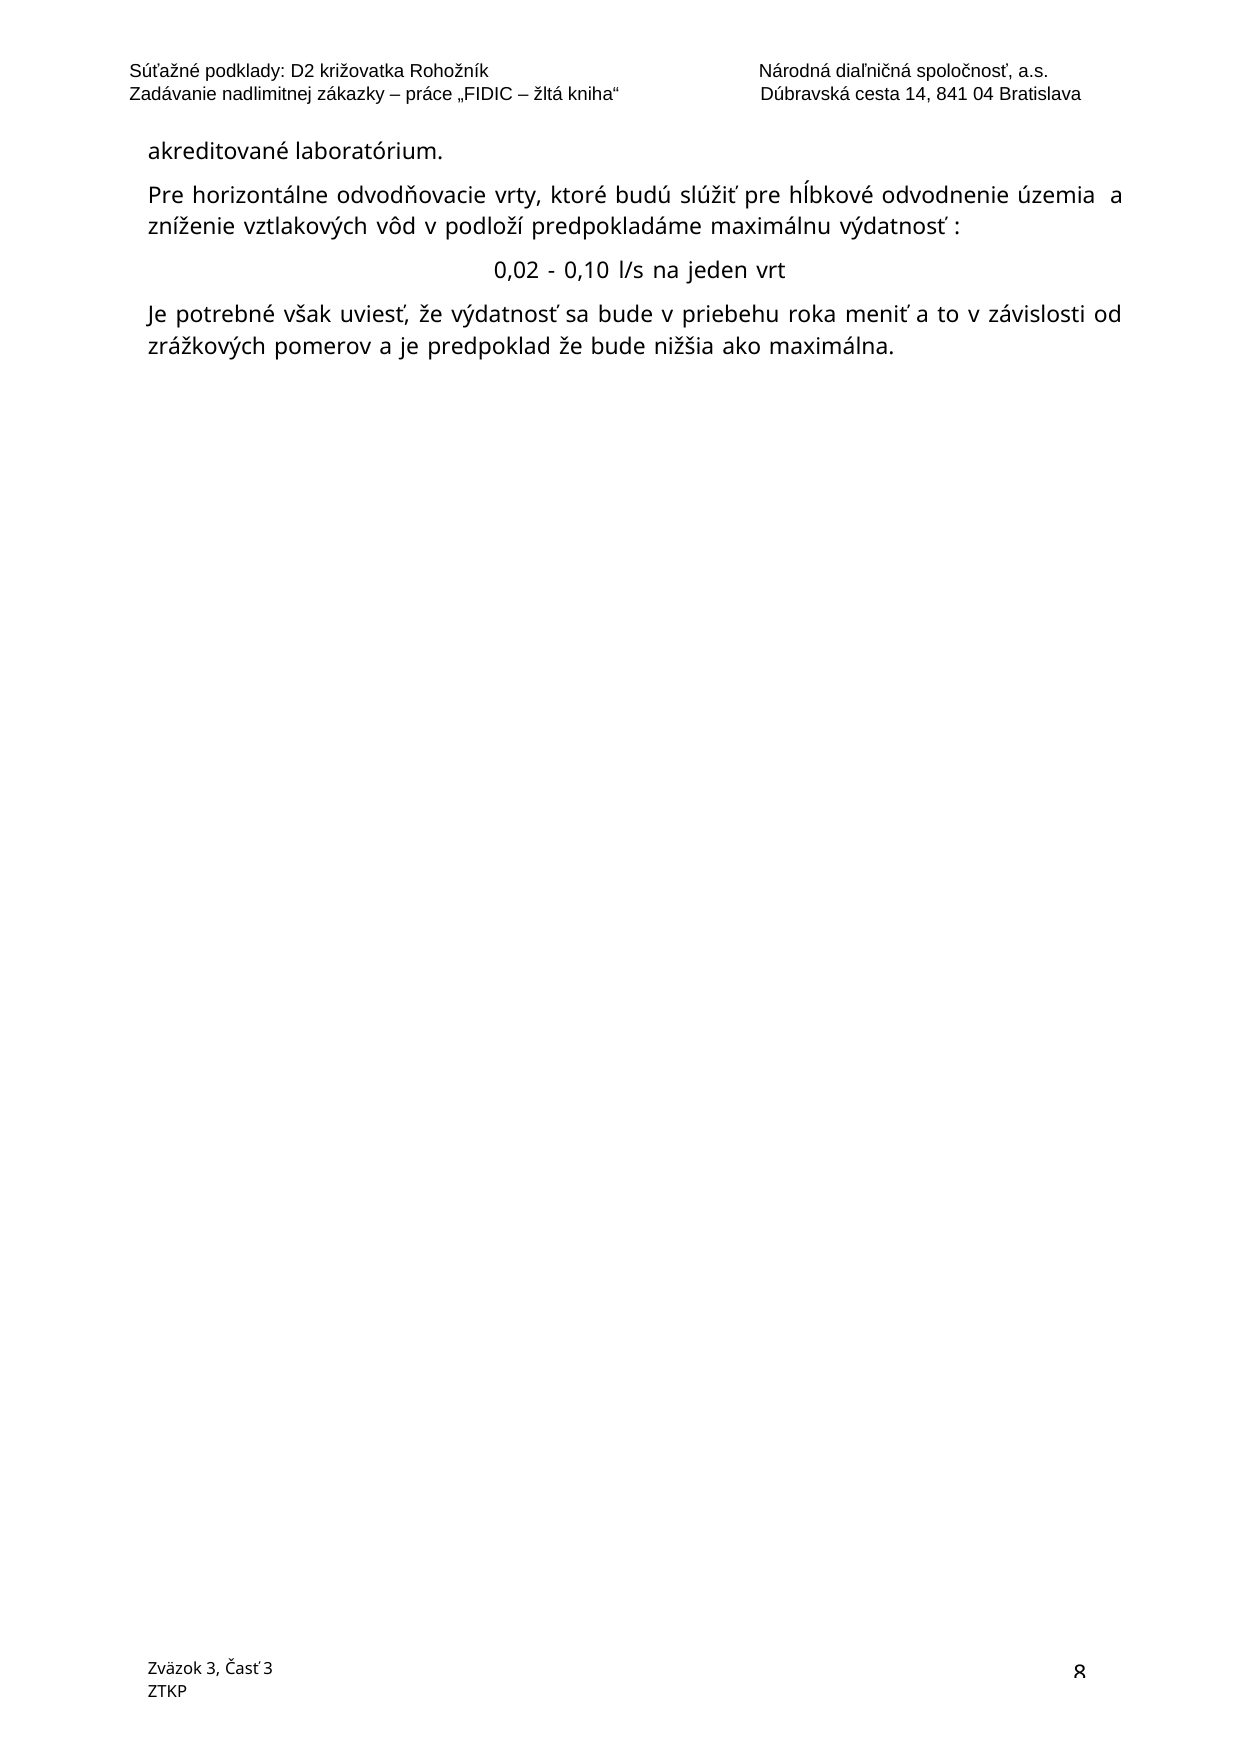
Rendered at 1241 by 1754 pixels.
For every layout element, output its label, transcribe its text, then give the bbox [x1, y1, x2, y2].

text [148, 135, 1123, 166]
text 0,02 - 0,10 l/s na jeden vrt [494, 254, 1134, 285]
text Pre horizontálne odvodňovacie vrty, ktoré budú slúžiť pre hĺbkové odvodnenie územia a zníženie vztlakových vôd v podloží predpokladáme maximálnu výdatnosť : [148, 179, 1123, 241]
text Je potrebné však uviesť, že výdatnosť sa bude v priebehu roka meniť a to v závislosti od zrážkových pomerov a je predpoklad že bude nižšia ako maximálna. [148, 298, 1123, 361]
